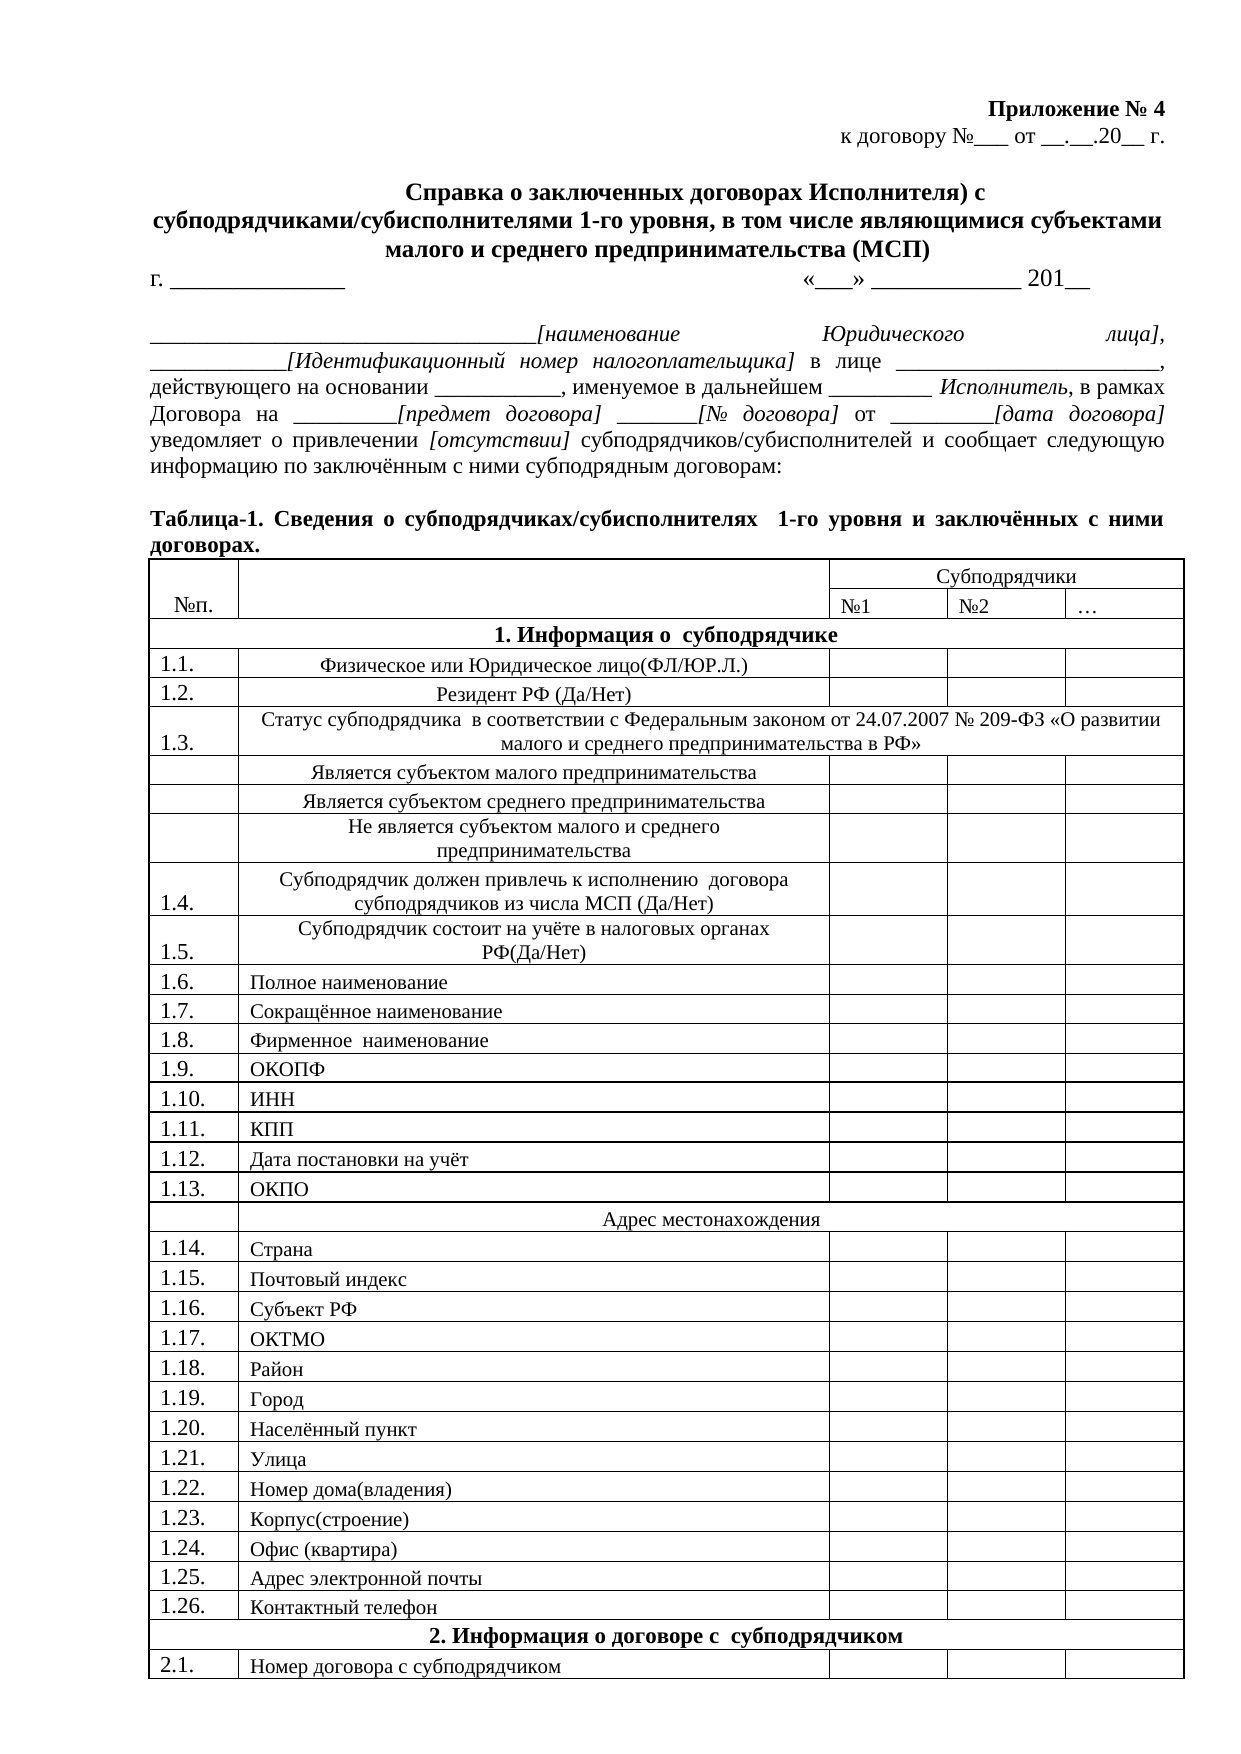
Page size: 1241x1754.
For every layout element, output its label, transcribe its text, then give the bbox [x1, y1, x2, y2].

table_cell 1.3. [150, 707, 238, 755]
table_cell [948, 1412, 1065, 1441]
table_cell 1.20. [150, 1412, 238, 1441]
table_cell [830, 1412, 947, 1441]
table_cell [1066, 756, 1183, 784]
table_cell [1066, 1143, 1183, 1171]
table_cell [948, 863, 1065, 915]
table_cell 1.11. [150, 1113, 238, 1141]
table_cell Улица [239, 1442, 829, 1471]
table_cell [830, 814, 947, 862]
table_cell 1.8. [150, 1024, 238, 1052]
table_cell [948, 1352, 1065, 1381]
table_cell 1.5. [150, 916, 238, 964]
table_cell [1066, 1113, 1183, 1141]
table_cell [948, 965, 1065, 994]
table_cell [1066, 995, 1183, 1023]
table_cell 1.10. [150, 1083, 238, 1111]
table_cell [948, 1083, 1065, 1111]
table_cell Субподрядчик состоит на учёте в налоговых органах РФ(Да/Нет) [239, 916, 829, 964]
table_cell [948, 995, 1065, 1023]
table_cell [948, 1113, 1065, 1141]
table_cell Город [239, 1382, 829, 1411]
table_cell [830, 1562, 947, 1589]
table_cell [830, 1292, 947, 1321]
table_cell 1.17. [150, 1322, 238, 1351]
table_cell [1066, 1412, 1183, 1441]
table_cell [948, 1532, 1065, 1561]
table_cell [1066, 1472, 1183, 1501]
table_cell [948, 1024, 1065, 1052]
table_cell 2. Информация о договоре с субподрядчиком [150, 1620, 1183, 1649]
table_cell 1.4. [150, 863, 238, 915]
table_cell ОКТМО [239, 1322, 829, 1351]
table_cell [948, 785, 1065, 813]
table_cell [1066, 1322, 1183, 1351]
table_cell 1.22. [150, 1472, 238, 1501]
table_cell [948, 1562, 1065, 1589]
table_cell [948, 756, 1065, 784]
table_cell [948, 1322, 1065, 1351]
table_cell [1066, 863, 1183, 915]
table_cell Субъект РФ [239, 1292, 829, 1321]
table_cell [1066, 1352, 1183, 1381]
table_cell [830, 1262, 947, 1291]
table_cell ОКПО [239, 1173, 829, 1201]
table_cell 1.26. [150, 1591, 238, 1619]
table_cell Контактный телефон [239, 1591, 829, 1619]
table_cell [830, 1442, 947, 1471]
table_cell [1066, 785, 1183, 813]
table_cell 1.15. [150, 1262, 238, 1291]
table_cell [948, 1591, 1065, 1619]
table_cell 1.14. [150, 1232, 238, 1261]
table_cell [948, 1292, 1065, 1321]
table_cell Адрес электронной почты [239, 1562, 829, 1589]
table_cell [1066, 1083, 1183, 1111]
table_cell Является субъектом малого предпринимательства [239, 756, 829, 784]
table_cell [830, 649, 947, 677]
table_cell [948, 1232, 1065, 1261]
table_cell [1066, 1024, 1183, 1052]
text г. ______________ «___» ____________ 201__ [150, 263, 1165, 292]
table_cell [1066, 1650, 1183, 1678]
table_cell [948, 1650, 1065, 1678]
table_cell Офис (квартира) [239, 1532, 829, 1561]
table_cell 1. Информация о субподрядчике [150, 619, 1183, 648]
table_cell Субподрядчик должен привлечь к исполнению договора субподрядчиков из числа МСП (Да/Нет) [239, 863, 829, 915]
table_cell Является субъектом среднего предпринимательства [239, 785, 829, 813]
table_cell ОКОПФ [239, 1054, 829, 1081]
table_cell [1066, 1562, 1183, 1589]
table_cell [1066, 916, 1183, 964]
table_cell [948, 1054, 1065, 1081]
table_cell Физическое или Юридическое лицо(ФЛ/ЮР.Л.) [239, 649, 829, 677]
table_cell [1066, 1054, 1183, 1081]
table_cell [948, 814, 1065, 862]
table_cell [1066, 1262, 1183, 1291]
table_cell Не является субъектом малого и среднего предпринимательства [239, 814, 829, 862]
text Приложение № 4 [150, 95, 1165, 122]
table_cell [948, 1173, 1065, 1201]
table_cell [1066, 1532, 1183, 1561]
table_cell 1.19. [150, 1382, 238, 1411]
table_cell [830, 1352, 947, 1381]
table_cell [830, 1472, 947, 1501]
table_cell 1.24. [150, 1532, 238, 1561]
table_cell [1066, 965, 1183, 994]
table_cell [830, 1024, 947, 1052]
table_cell 1.13. [150, 1173, 238, 1201]
table_cell [1066, 1502, 1183, 1531]
table_cell Полное наименование [239, 965, 829, 994]
table_header Субподрядчики [830, 560, 1183, 588]
table_cell [150, 1203, 238, 1231]
table_cell [1066, 649, 1183, 677]
table_header [239, 560, 829, 618]
table_cell … [1066, 589, 1183, 618]
table_cell Фирменное наименование [239, 1024, 829, 1052]
table_cell ИНН [239, 1083, 829, 1111]
table_cell [948, 916, 1065, 964]
table_cell Населённый пункт [239, 1412, 829, 1441]
text __________________________________[наименование Юридического лица], ____________[Идентификационный номер налогоплательщика] в лице _______________________, действующего на основании ___________, именуемое в дальнейшем _________ Исполнитель, в рамках Договора на _________[предмет договора] _______[№ договора] от _________[дата договора] уведомляет о привлечении [отсутствии] субподрядчиков/субисполнителей и сообщает следующую информацию по заключённым с ними субподрядным договорам: [150, 321, 1165, 479]
table_cell [830, 1502, 947, 1531]
table_cell 2.1. [150, 1650, 238, 1678]
table_cell 1.18. [150, 1352, 238, 1381]
table_cell [830, 678, 947, 706]
table_cell [1066, 1442, 1183, 1471]
table_cell [150, 756, 238, 784]
table_cell [830, 965, 947, 994]
table_cell [830, 995, 947, 1023]
table_cell [830, 756, 947, 784]
table_cell [830, 1083, 947, 1111]
table_cell Номер дома(владения) [239, 1472, 829, 1501]
table_cell [830, 1322, 947, 1351]
table_cell [948, 649, 1065, 677]
table_header №п. [150, 560, 238, 618]
table_cell [1066, 1591, 1183, 1619]
table_cell [1066, 1173, 1183, 1201]
table_cell [1066, 1382, 1183, 1411]
table_cell 1.21. [150, 1442, 238, 1471]
table_cell Почтовый индекс [239, 1262, 829, 1291]
table_cell [830, 1382, 947, 1411]
table_cell 1.9. [150, 1054, 238, 1081]
table_cell 1.7. [150, 995, 238, 1023]
table_cell [1066, 1232, 1183, 1261]
table_cell 1.23. [150, 1502, 238, 1531]
table_cell 1.16. [150, 1292, 238, 1321]
table_cell [948, 1502, 1065, 1531]
table_cell 1.25. [150, 1562, 238, 1589]
table_cell №2 [948, 589, 1065, 618]
table_cell [830, 1232, 947, 1261]
text к договору №___ от __.__.20__ г. [150, 122, 1165, 148]
table_cell [830, 1143, 947, 1171]
table_cell [150, 814, 238, 862]
table_cell [830, 1113, 947, 1141]
table_cell Сокращённое наименование [239, 995, 829, 1023]
table_cell [948, 678, 1065, 706]
table_cell [948, 1442, 1065, 1471]
table_cell 1.12. [150, 1143, 238, 1171]
text Таблица-1. Сведения о субподрядчиках/субисполнителях 1-го уровня и заключённых с ними договорах. [150, 505, 1165, 558]
table_cell [830, 916, 947, 964]
table_cell [830, 1591, 947, 1619]
table_cell [948, 1262, 1065, 1291]
table_cell №1 [830, 589, 947, 618]
table_cell [948, 1382, 1065, 1411]
table_cell [830, 863, 947, 915]
table_cell Корпус(строение) [239, 1502, 829, 1531]
table_cell Статус субподрядчика в соответствии с Федеральным законом от 24.07.2007 № 209-ФЗ «О развитии малого и среднего предпринимательства в РФ» [239, 707, 1183, 755]
table_cell [1066, 814, 1183, 862]
table_cell КПП [239, 1113, 829, 1141]
table_cell [1066, 678, 1183, 706]
table_cell 1.2. [150, 678, 238, 706]
table_cell [1066, 1292, 1183, 1321]
table_cell [948, 1143, 1065, 1171]
table_cell Район [239, 1352, 829, 1381]
table_cell [948, 1472, 1065, 1501]
table_cell [830, 1532, 947, 1561]
table_cell [830, 1173, 947, 1201]
table_cell Адрес местонахождения [239, 1203, 1183, 1231]
table_cell Резидент РФ (Да/Нет) [239, 678, 829, 706]
table_cell [830, 1054, 947, 1081]
table_cell [830, 1650, 947, 1678]
table_cell Номер договора с субподрядчиком [239, 1650, 829, 1678]
table_cell 1.6. [150, 965, 238, 994]
table_cell Страна [239, 1232, 829, 1261]
text Справка о заключенных договорах Исполнителя) с субподрядчиками/субисполнителями 1-го уровня, в том числе являющимися субъектами малого и среднего предпринимательства (МСП) [150, 177, 1165, 263]
table_cell [150, 785, 238, 813]
table_cell Дата постановки на учёт [239, 1143, 829, 1171]
table_cell 1.1. [150, 649, 238, 677]
table_cell [830, 785, 947, 813]
